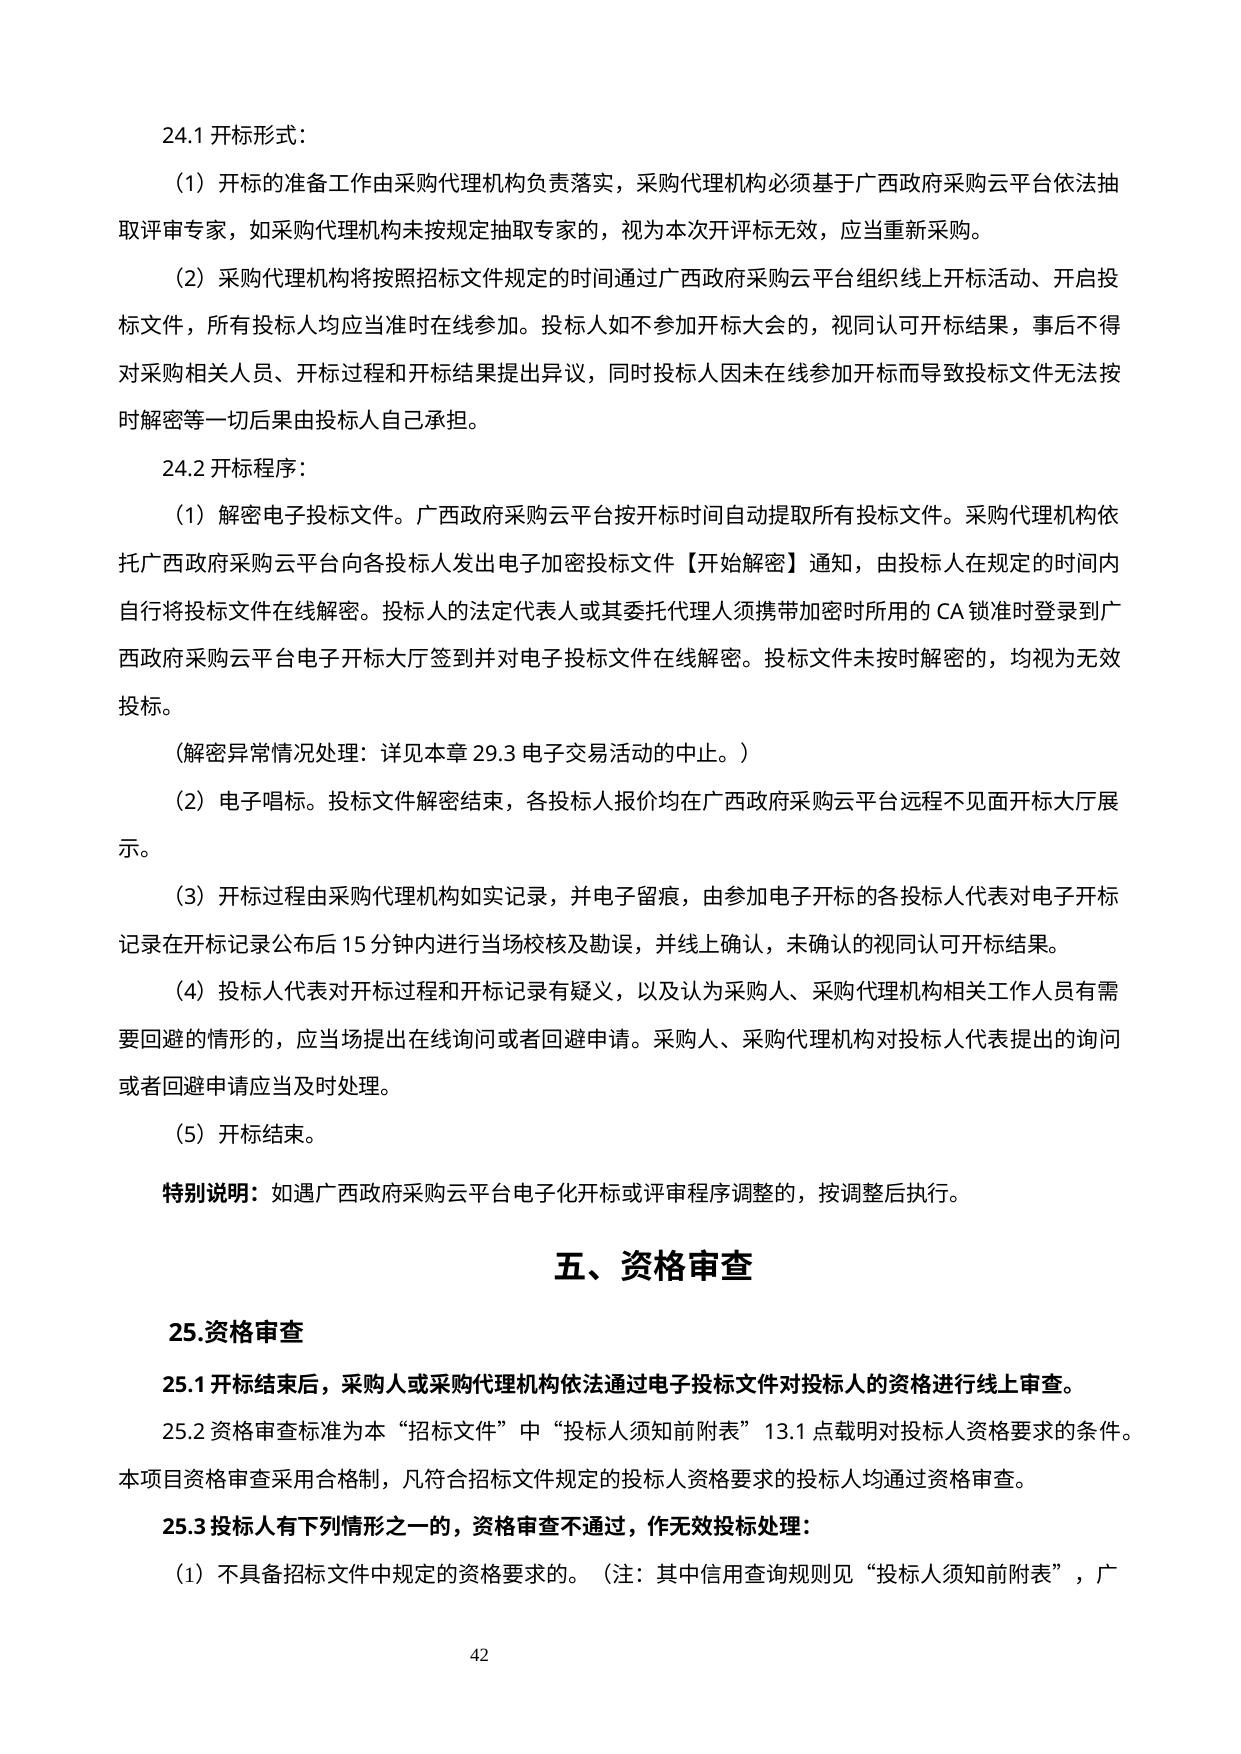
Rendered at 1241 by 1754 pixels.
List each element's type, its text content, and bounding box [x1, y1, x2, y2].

text （2）电子唱标。投标文件解密结束，各投标人报价均在广西政府采购云平台远程不见面开标大厅展示。 [118, 784, 1122, 863]
text 25.2资格审查标准为本“招标文件”中“投标人须知前附表”13.1点载明对投标人资格要求的条件。本项目资格审查采用合格制，凡符合招标文件规定的投标人资格要求的投标人均通过资格审查。 [118, 1414, 1122, 1493]
text 25.3投标人有下列情形之一的，资格审查不通过，作无效投标处理： [118, 1509, 1122, 1541]
text （4）投标人代表对开标过程和开标记录有疑义，以及认为采购人、采购代理机构相关工作人员有需要回避的情形的，应当场提出在线询问或者回避申请。采购人、采购代理机构对投标人代表提出的询问或者回避申请应当及时处理。 [118, 974, 1122, 1101]
subtitle 25.资格审查 [118, 1312, 1122, 1348]
text （1）解密电子投标文件。广西政府采购云平台按开标时间自动提取所有投标文件。采购代理机构依托广西政府采购云平台向各投标人发出电子加密投标文件【开始解密】通知，由投标人在规定的时间内自行将投标文件在线解密。投标人的法定代表人或其委托代理人须携带加密时所用的CA锁准时登录到广西政府采购云平台电子开标大厅签到并对电子投标文件在线解密。投标文件未按时解密的，均视为无效投标。 [118, 498, 1122, 720]
text （1）开标的准备工作由采购代理机构负责落实，采购代理机构必须基于广西政府采购云平台依法抽取评审专家，如采购代理机构未按规定抽取专家的，视为本次开评标无效，应当重新采购。 [118, 166, 1122, 245]
text （3）开标过程由采购代理机构如实记录，并电子留痕，由参加电子开标的各投标人代表对电子开标记录在开标记录公布后15分钟内进行当场校核及勘误，并线上确认，未确认的视同认可开标结果。 [118, 879, 1122, 958]
subtitle 五、资格审查 [118, 1240, 1122, 1288]
text 24.1开标形式： [118, 118, 1122, 150]
text （解密异常情况处理：详见本章29.3 电子交易活动的中止。） [118, 736, 1122, 768]
text 25.1开标结束后，采购人或采购代理机构依法通过电子投标文件对投标人的资格进行线上审查。 [118, 1367, 1122, 1398]
text 24.2开标程序： [118, 451, 1122, 483]
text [118, 1557, 1122, 1589]
text （2）采购代理机构将按照招标文件规定的时间通过广西政府采购云平台组织线上开标活动、开启投标文件，所有投标人均应当准时在线参加。投标人如不参加开标大会的，视同认可开标结果，事后不得对采购相关人员、开标过程和开标结果提出异议，同时投标人因未在线参加开标而导致投标文件无法按时解密等一切后果由投标人自己承担。 [118, 261, 1122, 435]
text （5）开标结束。 [118, 1117, 1122, 1148]
text 特别说明：如遇广西政府采购云平台电子化开标或评审程序调整的，按调整后执行。 [118, 1164, 1122, 1210]
